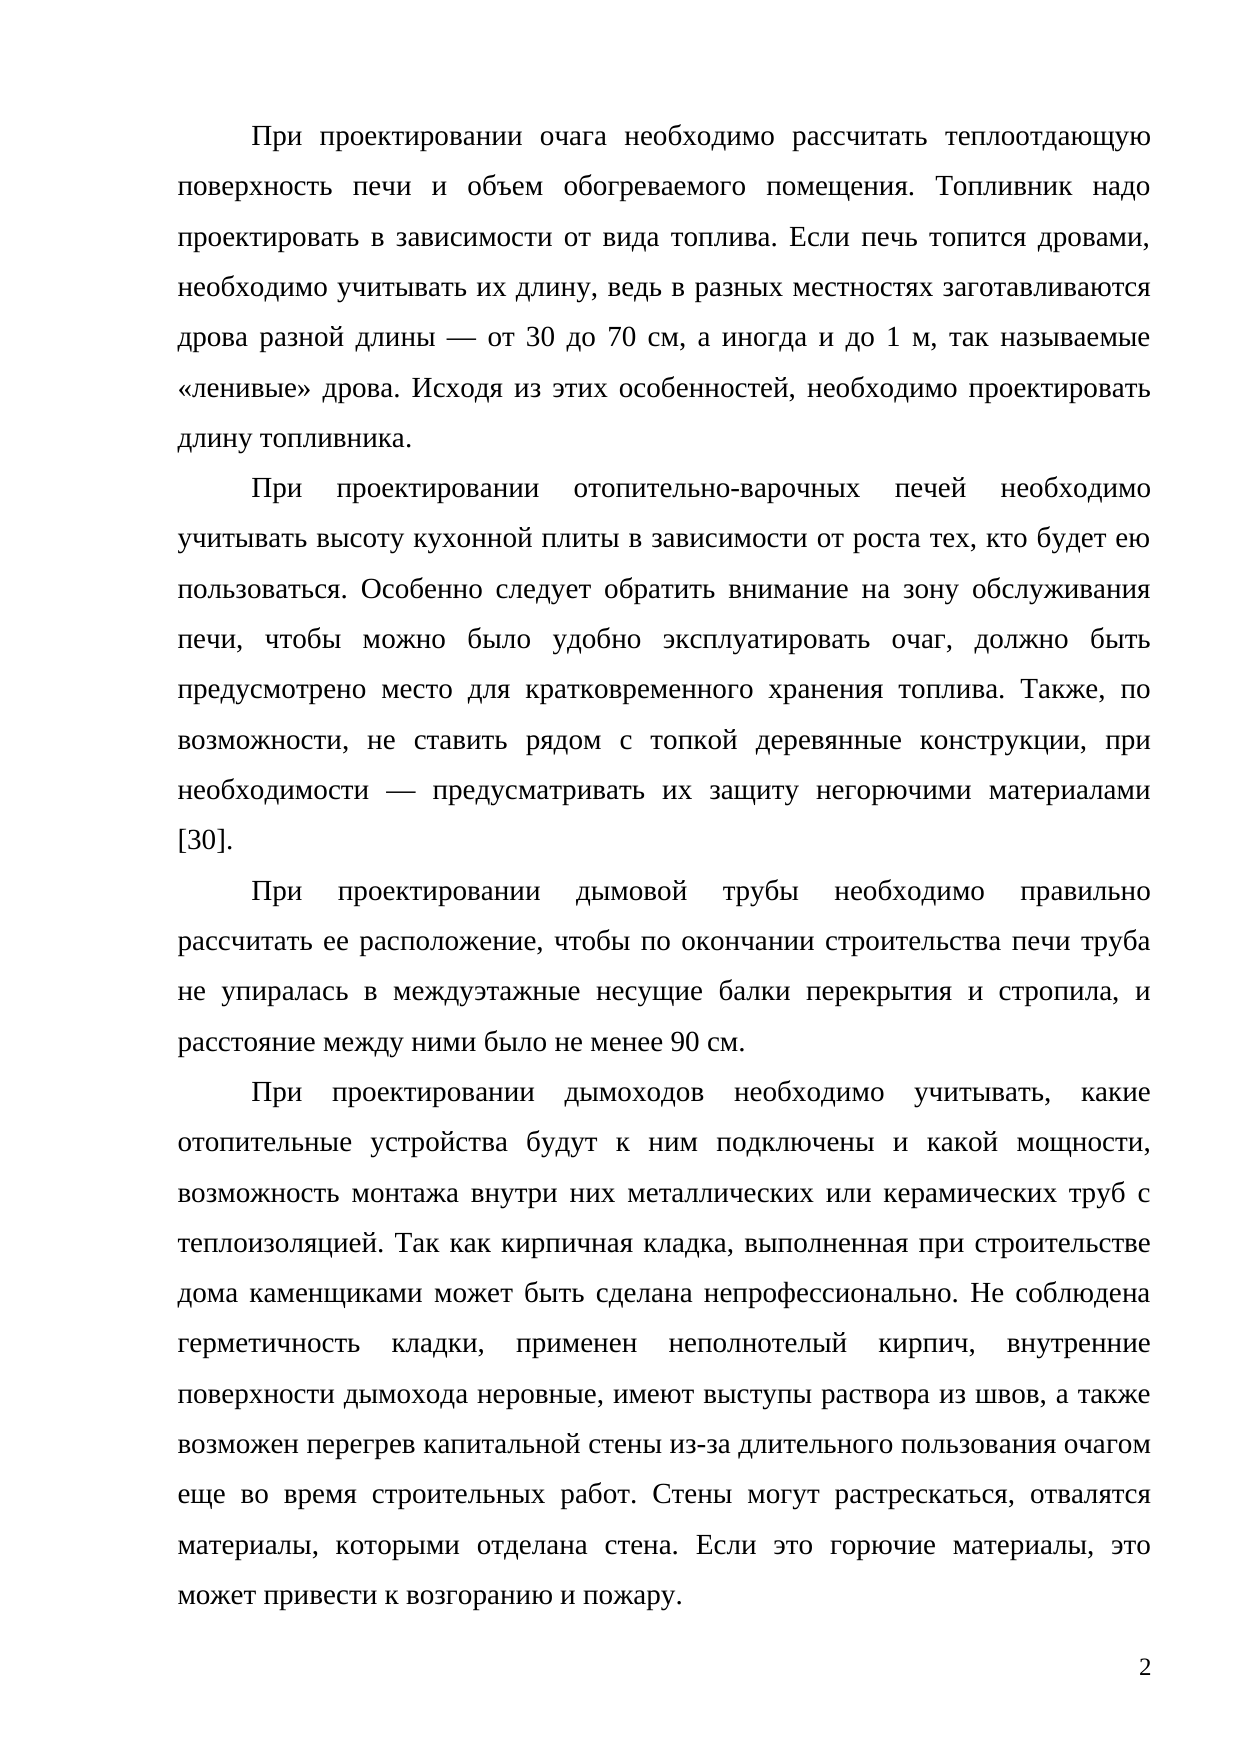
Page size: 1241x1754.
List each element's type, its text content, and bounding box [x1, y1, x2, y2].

text При проектировании очага необходимо рассчитать теплоотдающую поверхность печи и объем обогреваемого помещения. Топливник надо проектировать в зависимости от вида топлива. Если печь топится дровами, необходимо учитывать их длину, ведь в разных местностях заготавливаются дрова разной длины — от 30 до , а иногда и до , так называемые «ленивые» дрова. Исходя из этих особенностей, необходимо проектировать длину топливника. [177, 118, 1152, 453]
text При проектировании дымоходов необходимо учитывать, какие отопительные устройства будут к ним подключены и какой мощности, возможность монтажа внутри них металлических или керамических труб с теплоизоляцией. Так как кирпичная кладка, выполненная при строительстве дома каменщиками может быть сделана непрофессионально. Не соблюдена герметичность кладки, применен неполнотелый кирпич, внутренние поверхности дымохода неровные, имеют выступы раствора из швов, а также возможен перегрев капитальной стены из-за длительного пользования очагом еще во время строительных работ. Стены могут растрескаться, отвалятся материалы, которыми отделана стена. Если это горючие материалы, это может привести к возгоранию и пожару. [177, 1074, 1152, 1611]
text При проектировании дымовой трубы необходимо правильно рассчитать ее расположение, чтобы по окончании строительства печи труба не упиралась в междуэтажные несущие балки перекрытия и стропила, и расстояние между ними было не менее . [177, 873, 1152, 1057]
text При проектировании отопительно-варочных печей необходимо учитывать высоту кухонной плиты в зависимости от роста тех, кто будет ею пользоваться. Особенно следует обратить внимание на зону обслуживания печи, чтобы можно было удобно эксплуатировать очаг, должно быть предусмотрено место для кратковременного хранения топлива. Также, по возможности, не ставить рядом с топкой деревянные конструкции, при необходимости — предусматривать их защиту негорючими материалами [30]. [177, 470, 1152, 856]
